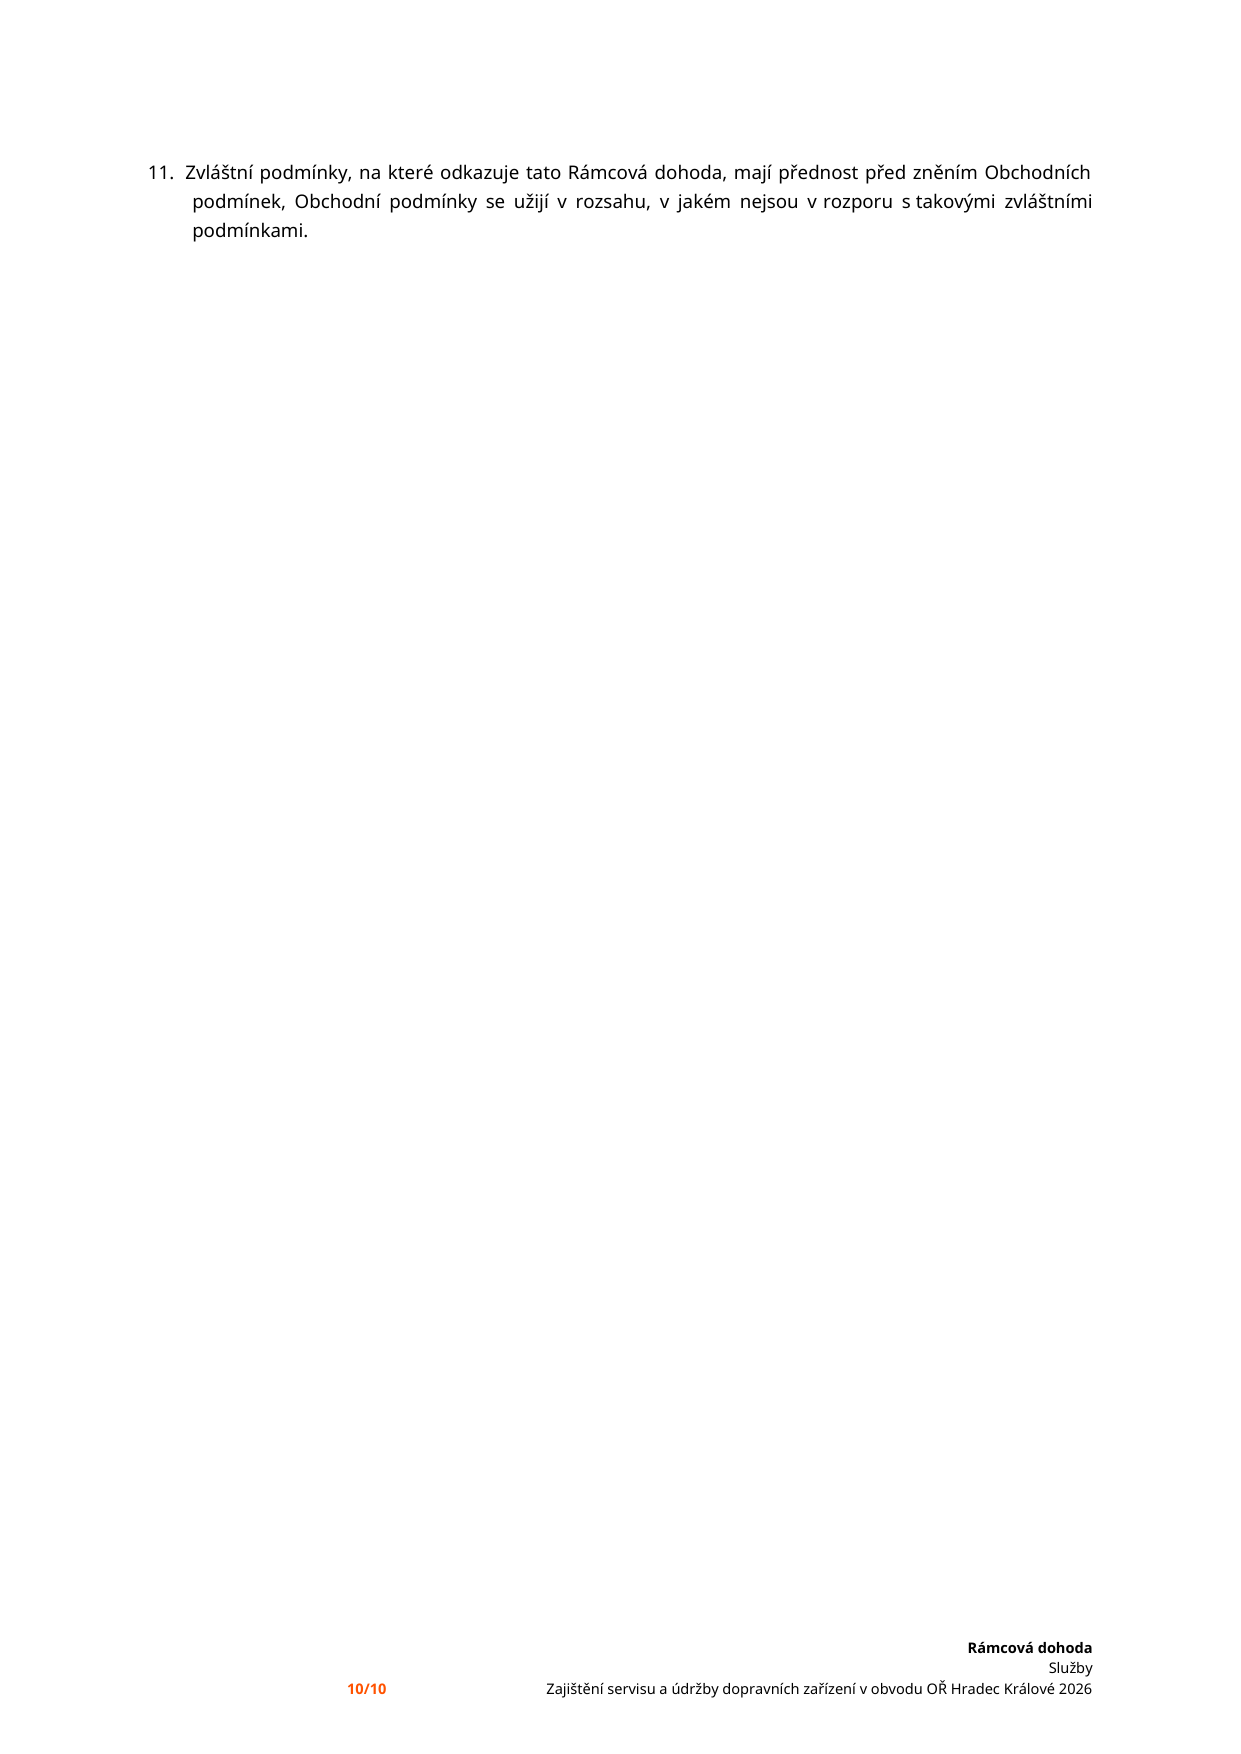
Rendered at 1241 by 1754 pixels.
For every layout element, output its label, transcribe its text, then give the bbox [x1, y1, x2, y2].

list Zvláštní podmínky, na které odkazuje tato Rámcová dohoda, mají přednost před zněním Obchodních podmínek, Obchodní podmínky se užijí v rozsahu, v jakém nejsou v rozporu s takovými zvláštními podmínkami. [148, 159, 1093, 243]
